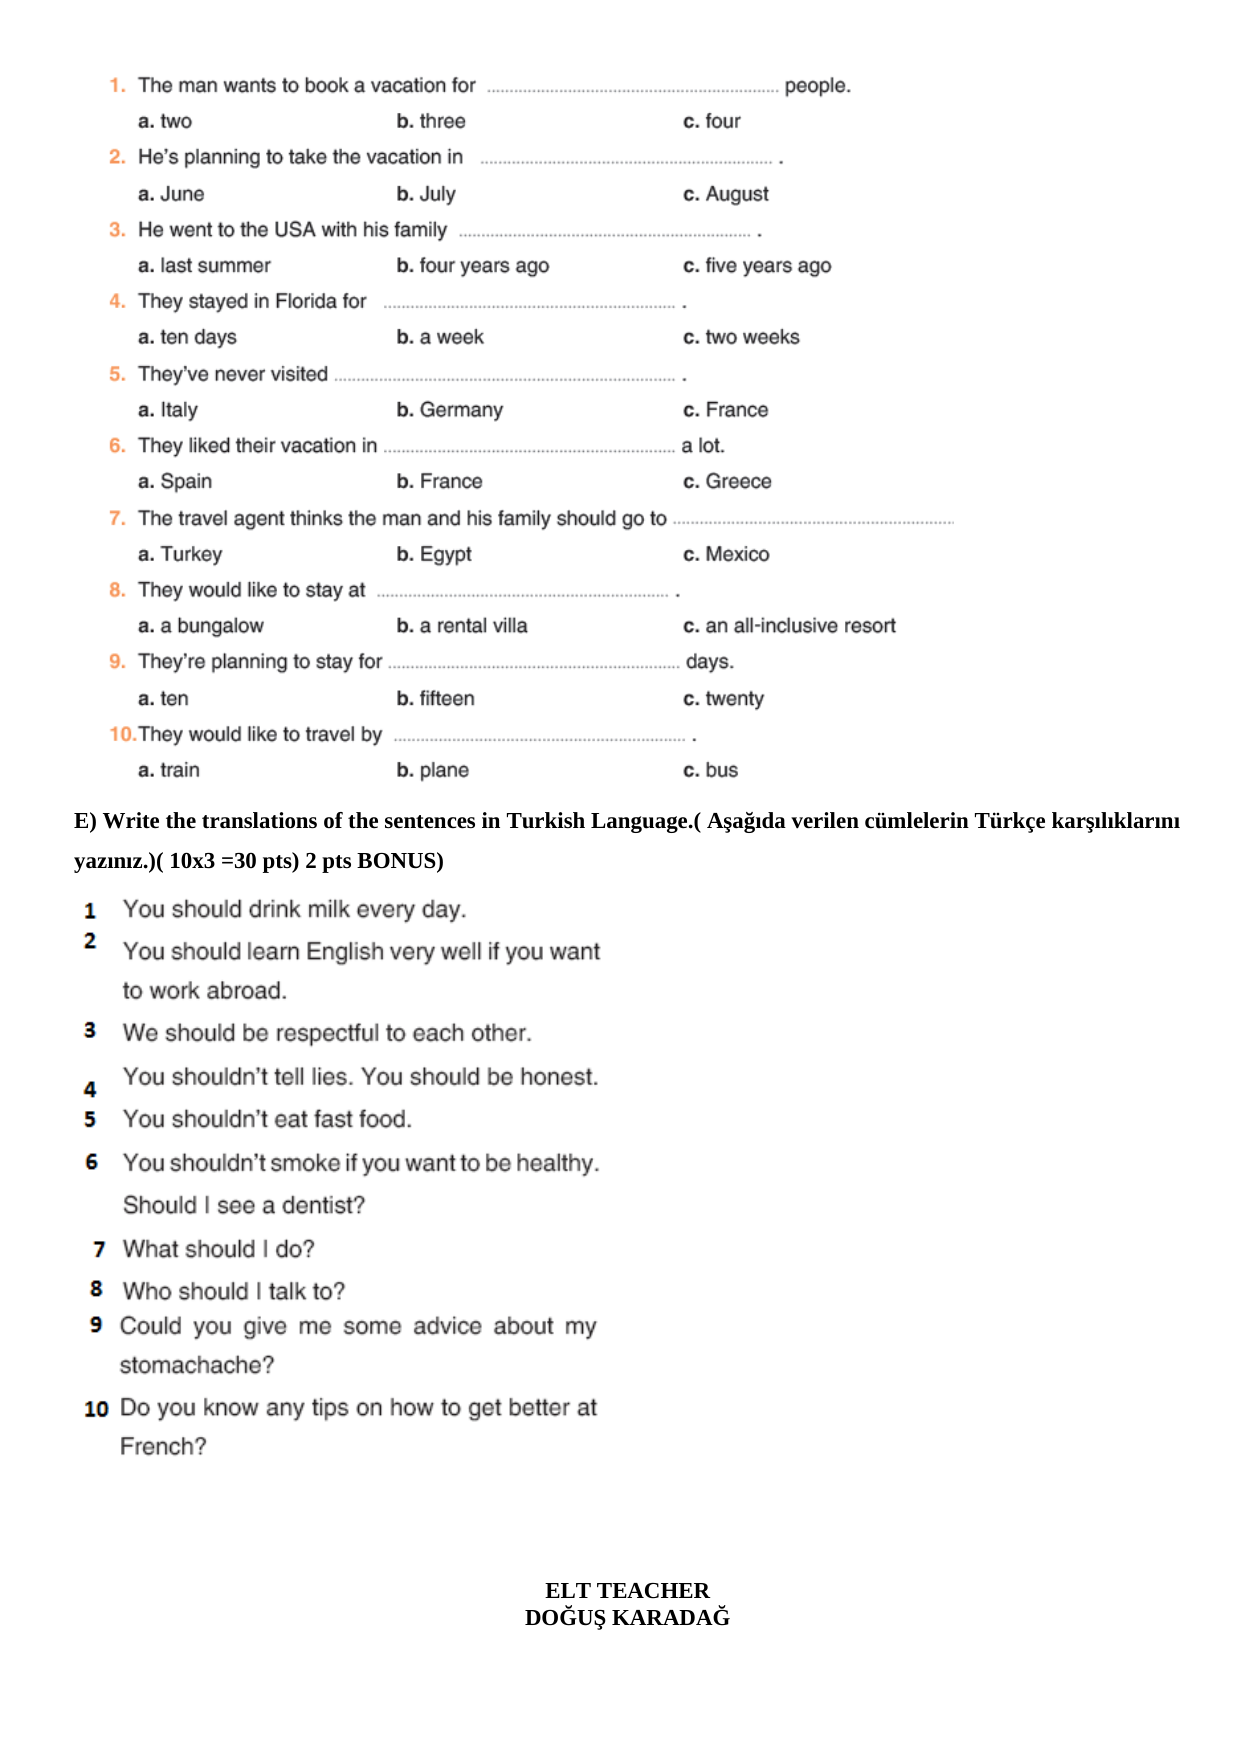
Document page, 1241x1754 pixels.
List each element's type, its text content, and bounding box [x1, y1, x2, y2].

text ELT TEACHER [74, 1578, 1181, 1604]
text DOĞUŞ KARADAĞ [74, 1604, 1181, 1630]
picture [73, 59, 954, 794]
text E) Write the translations of the sentences in Turkish Language.( Aşağıda verilen cümlelerin Türkçe karşılıklarını yazınız.)( 10x3 =30 pts) 2 pts BONUS) [74, 807, 1181, 873]
picture [73, 886, 676, 1472]
